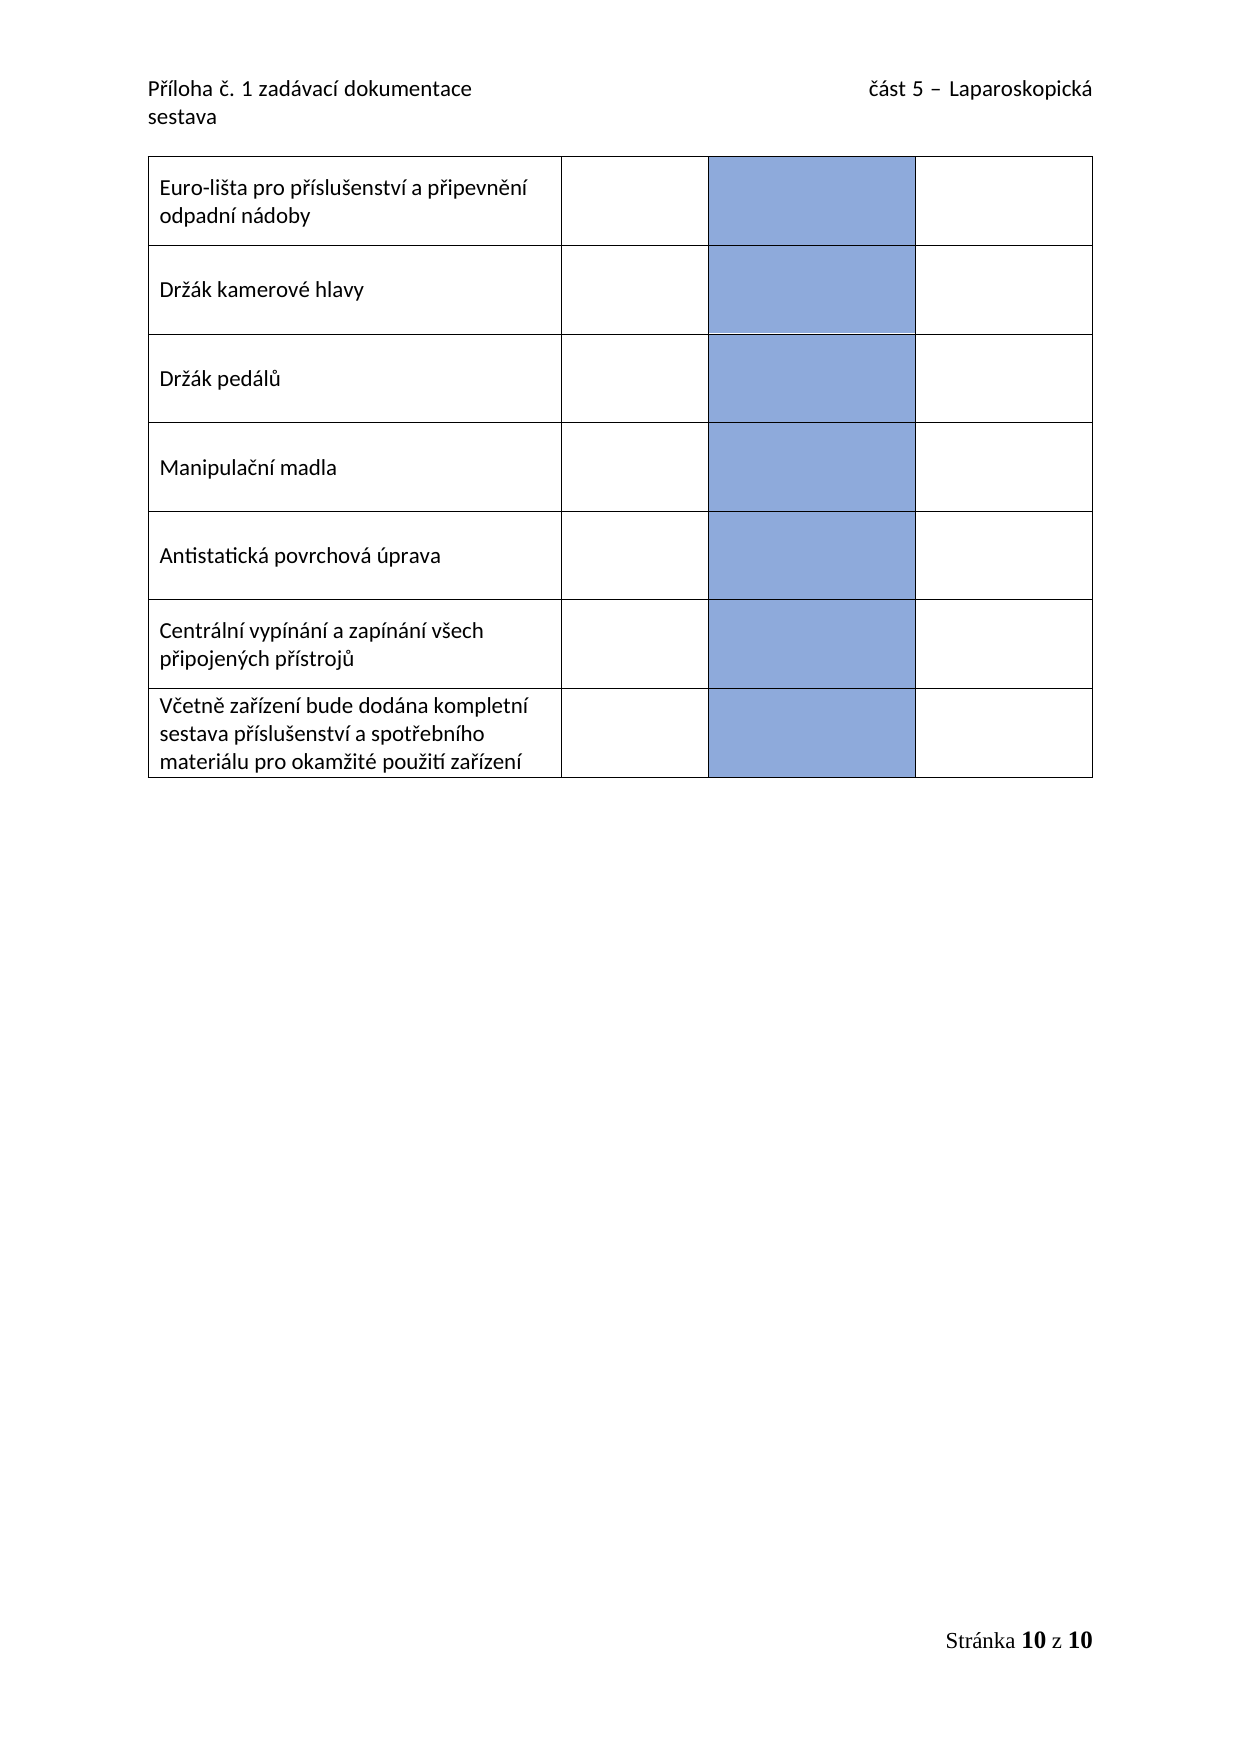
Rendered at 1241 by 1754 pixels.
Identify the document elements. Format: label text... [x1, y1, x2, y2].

table_cell [562, 512, 708, 599]
table_cell [709, 689, 915, 777]
table_cell [916, 689, 1092, 777]
table_cell Manipulační madla [149, 423, 561, 511]
table_cell [562, 246, 708, 333]
table_cell [562, 600, 708, 688]
table_cell [709, 335, 915, 422]
table_cell [709, 423, 915, 511]
table_cell [916, 423, 1092, 511]
table_cell Euro-lišta pro příslušenství a připevnění odpadní nádoby [149, 157, 561, 245]
table_cell [709, 512, 915, 599]
table_cell [709, 246, 915, 333]
table_cell Držák pedálů [149, 335, 561, 422]
table_cell [709, 600, 915, 688]
table_cell [562, 335, 708, 422]
table_cell [562, 423, 708, 511]
table_cell [916, 600, 1092, 688]
table_cell Antistatická povrchová úprava [149, 512, 561, 599]
table_cell [916, 512, 1092, 599]
table_cell Centrální vypínání a zapínání všech připojených přístrojů [149, 600, 561, 688]
table_cell [916, 246, 1092, 333]
table_cell Včetně zařízení bude dodána kompletní sestava příslušenství a spotřebního materiálu pro okamžité použití zařízení [149, 689, 561, 777]
table_cell [562, 689, 708, 777]
table_cell [916, 335, 1092, 422]
table_cell Držák kamerové hlavy [149, 246, 561, 333]
table_cell [916, 157, 1092, 245]
table_cell [709, 157, 915, 245]
table_cell [562, 157, 708, 245]
